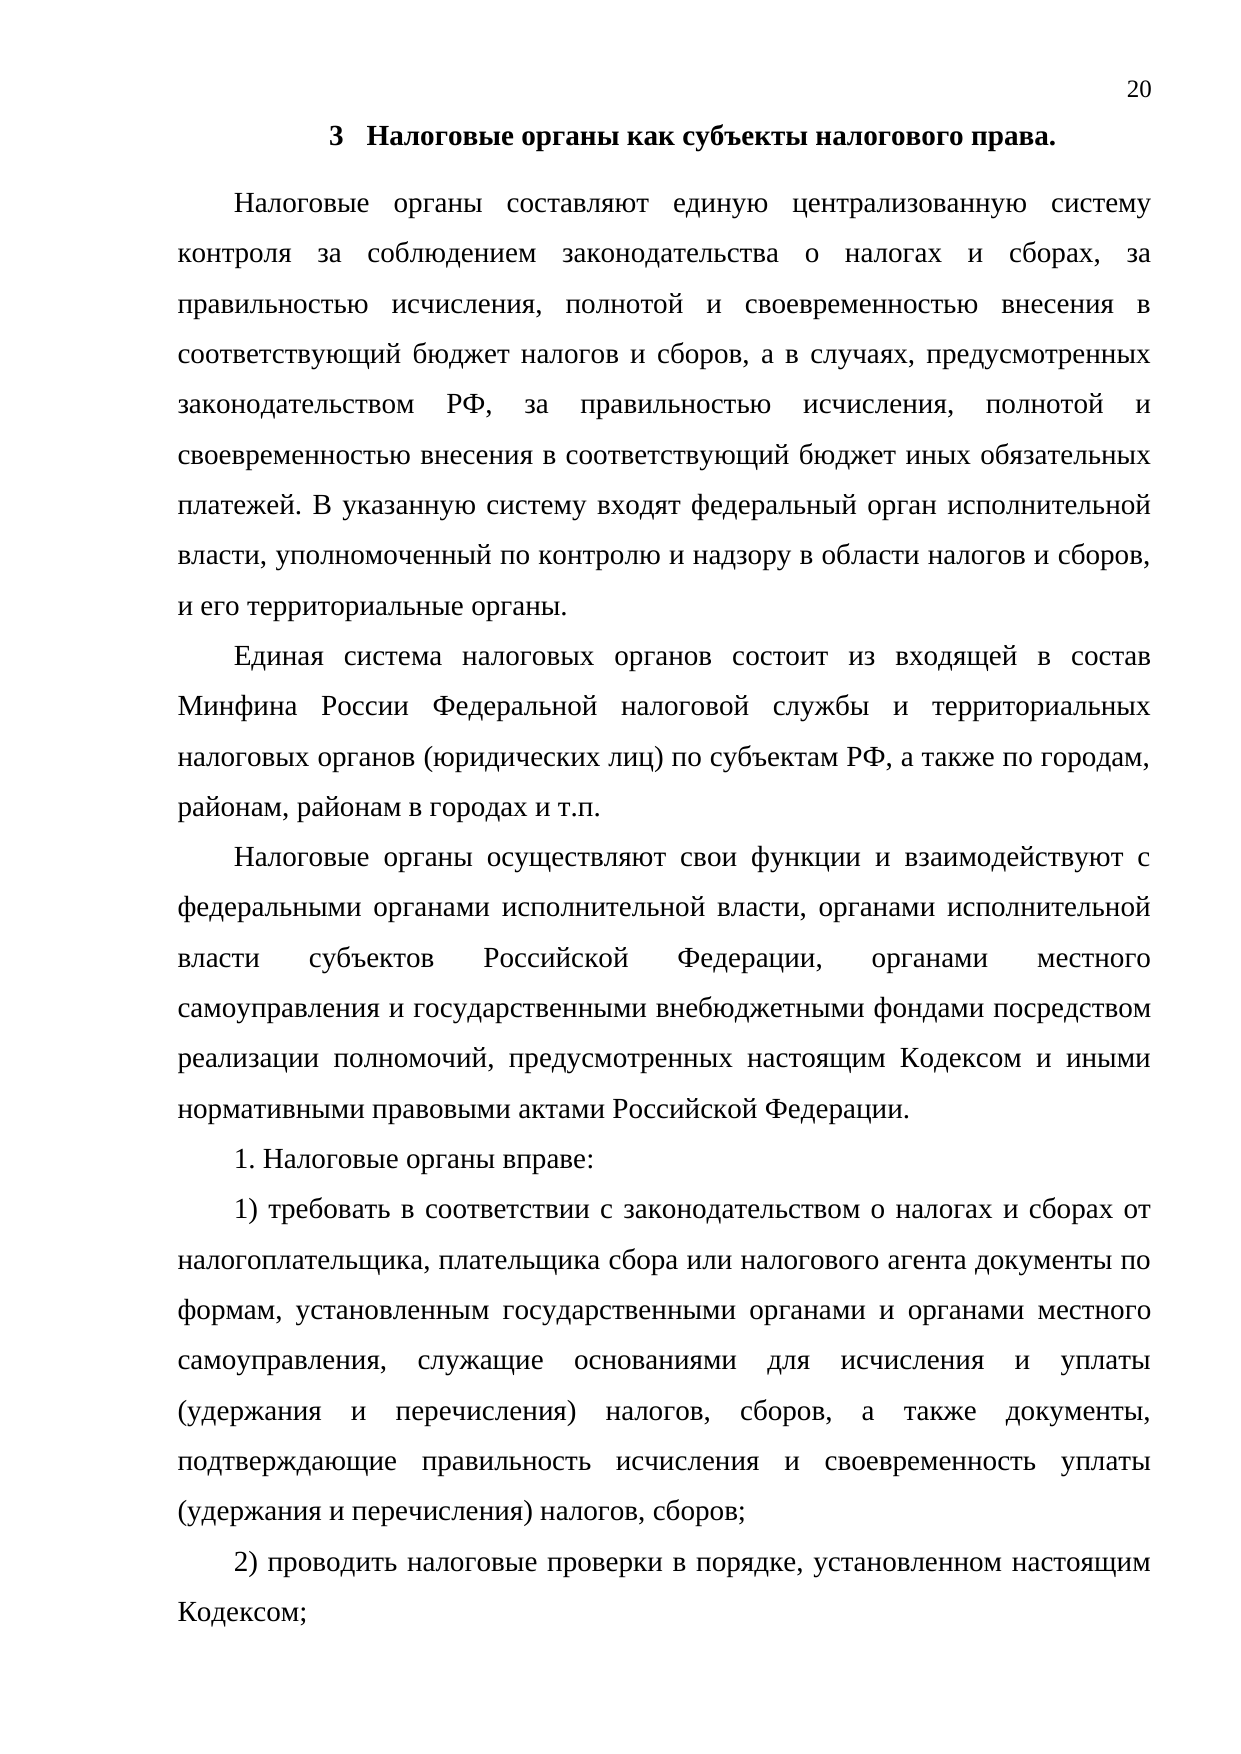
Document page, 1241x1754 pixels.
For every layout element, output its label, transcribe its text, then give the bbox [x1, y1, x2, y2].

list Налоговые органы как субъекты налогового права. [233, 118, 1152, 152]
text Налоговые органы осуществляют свои функции и взаимодействуют с федеральными органами исполнительной власти, органами исполнительной власти субъектов Российской Федерации, органами местного самоуправления и государственными внебюджетными фондами посредством реализации полномочий, предусмотренных настоящим Кодексом и иными нормативными правовыми актами Российской Федерации. [177, 839, 1152, 1124]
text Налоговые органы составляют единую централизованную систему контроля за соблюдением законодательства о налогах и сборах, за правильностью исчисления, полнотой и своевременностью внесения в соответствующий бюджет налогов и сборов, а в случаях, предусмотренных законодательством РФ, за правильностью исчисления, полнотой и своевременностью внесения в соответствующий бюджет иных обязательных платежей. В указанную систему входят федеральный орган исполнительной власти, уполномоченный по контролю и надзору в области налогов и сборов, и его территориальные органы. [177, 185, 1152, 621]
text Единая система налоговых органов состоит из входящей в состав Минфина России Федеральной налоговой службы и территориальных налоговых органов (юридических лиц) по субъектам РФ, а также по городам, районам, районам в городах и т.п. [177, 638, 1152, 822]
text 1. Налоговые органы вправе: [177, 1141, 1152, 1175]
text 2) проводить налоговые проверки в порядке, установленном настоящим Кодексом; [177, 1544, 1152, 1627]
text 1) требовать в соответствии с законодательством о налогах и сборах от налогоплательщика, плательщика сбора или налогового агента документы по формам, установленным государственными органами и органами местного самоуправления, служащие основаниями для исчисления и уплаты (удержания и перечисления) налогов, сборов, а также документы, подтверждающие правильность исчисления и своевременность уплаты (удержания и перечисления) налогов, сборов; [177, 1191, 1152, 1527]
